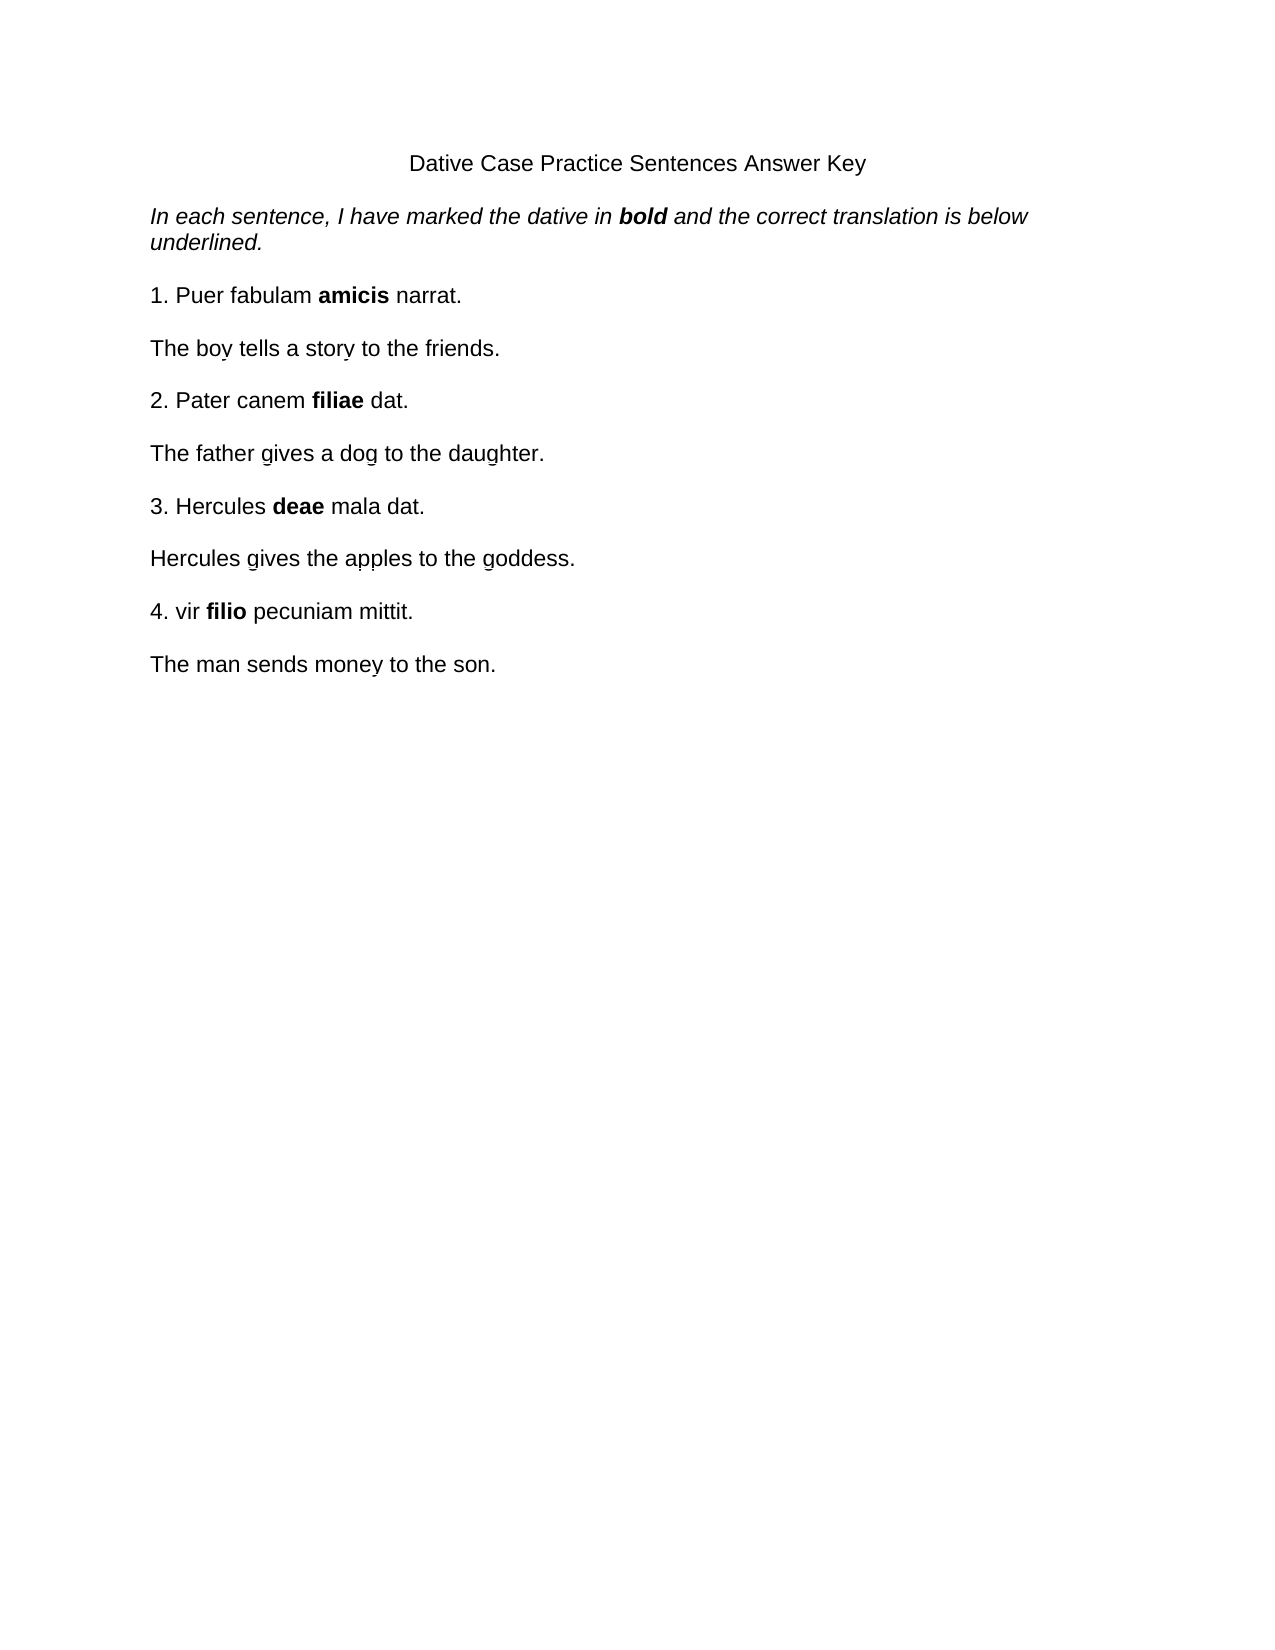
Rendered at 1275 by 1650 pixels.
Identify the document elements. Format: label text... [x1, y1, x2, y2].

text The man sends money to the son. [150, 651, 1125, 677]
text 2. Pater canem filiae dat. [150, 387, 1125, 413]
text The father gives a dog to the daughter. [150, 440, 1125, 466]
text The boy tells a story to the friends. [150, 334, 1125, 361]
text Hercules gives the apples to the goddess. [150, 545, 1125, 572]
text 1. Puer fabulam amicis narrat. [150, 282, 1125, 308]
text Dative Case Practice Sentences Answer Key [150, 150, 1125, 176]
text In each sentence, I have marked the dative in bold and the correct translation is below underlined. [150, 203, 1125, 255]
text 3. Hercules deae mala dat. [150, 493, 1125, 519]
text 4. vir filio pecuniam mittit. [150, 598, 1125, 624]
